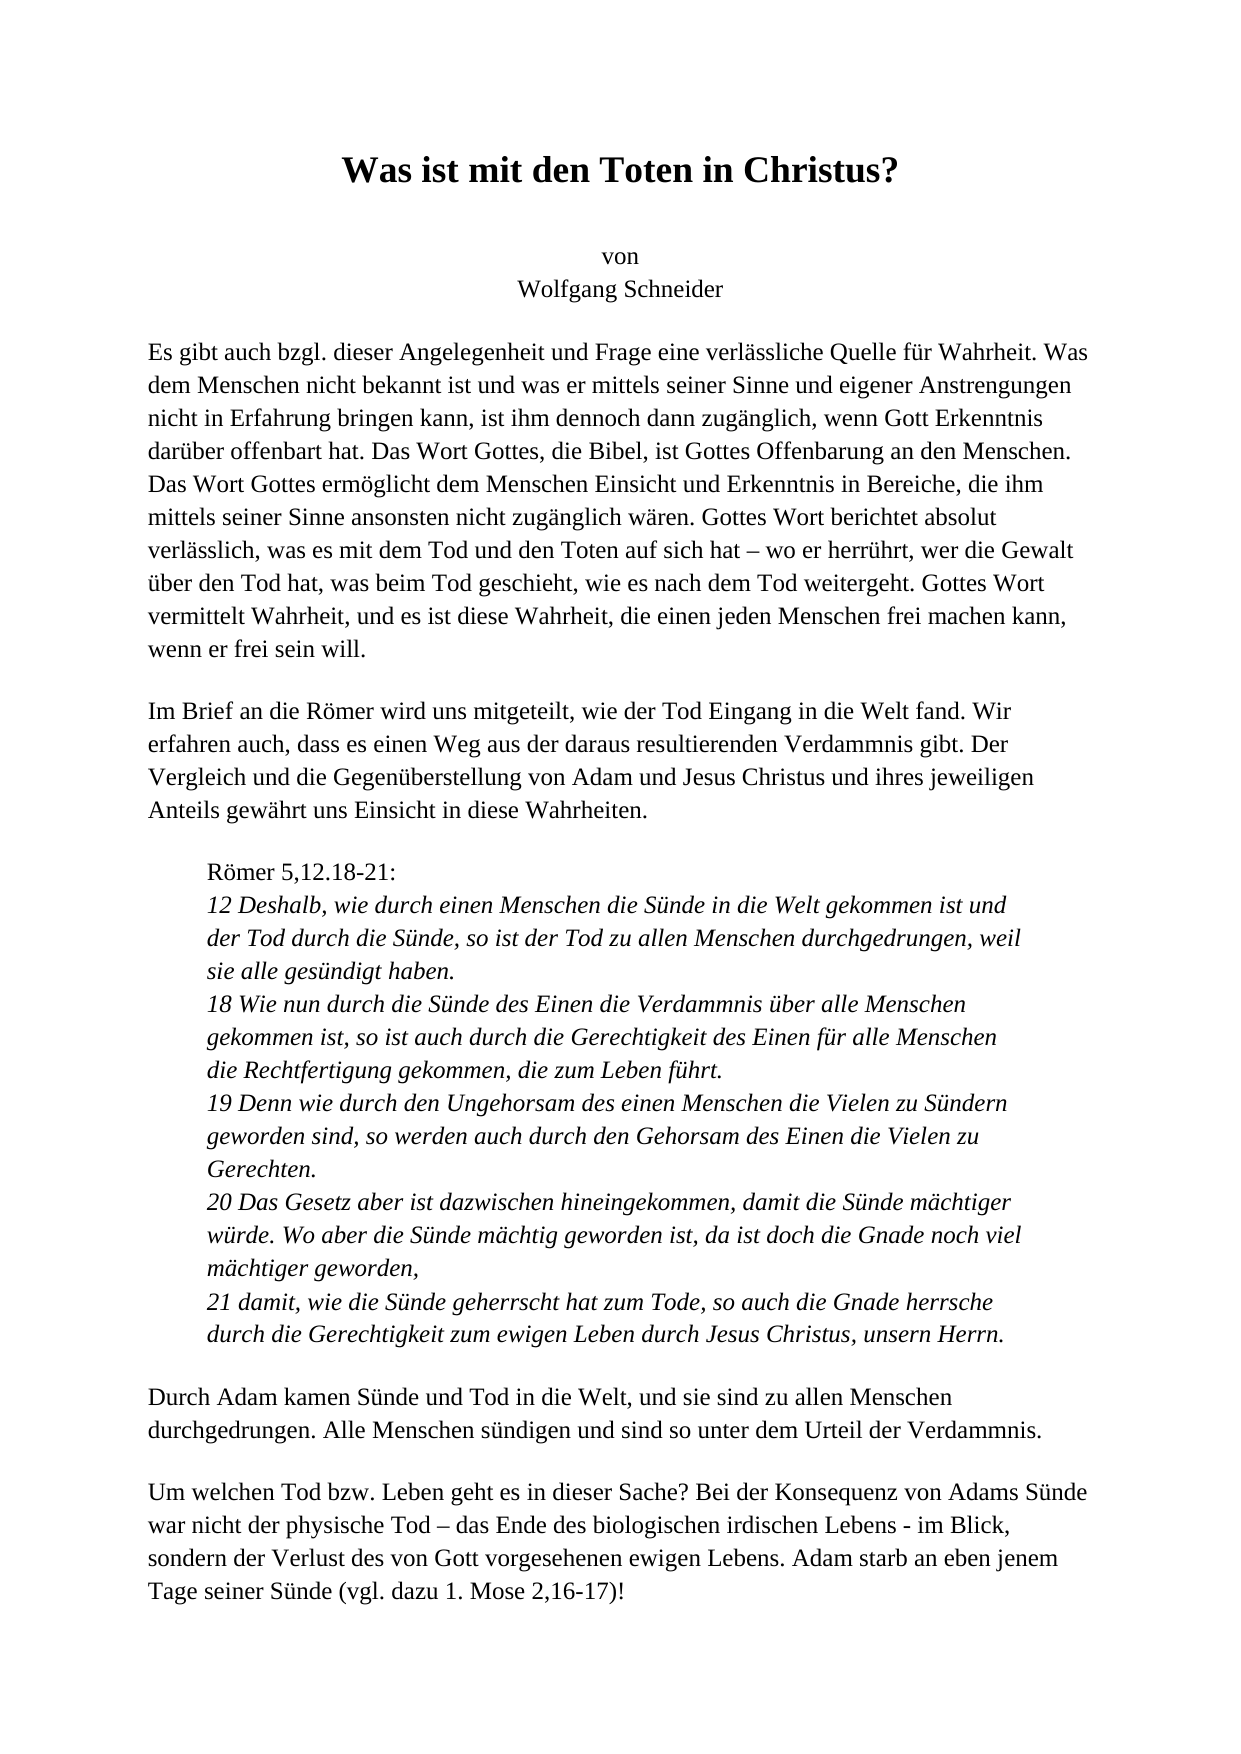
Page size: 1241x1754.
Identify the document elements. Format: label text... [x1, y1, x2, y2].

text Durch Adam kamen Sünde und Tod in die Welt, und sie sind zu allen Menschen durchgedrungen. Alle Menschen sündigen und sind so unter dem Urteil der Verdammnis. [148, 1382, 1093, 1443]
text Um welchen Tod bzw. Leben geht es in dieser Sache? Bei der Konsequenz von Adams Sünde war nicht der physische Tod – das Ende des biologischen irdischen Lebens - im Blick, sondern der Verlust des von Gott vorgesehenen ewigen Lebens. Adam starb an eben jenem Tage seiner Sünde (vgl. dazu 1. Mose 2,16-17)! [148, 1477, 1093, 1605]
text Im Brief an die Römer wird uns mitgeteilt, wie der Tod Eingang in die Welt fand. Wir erfahren auch, dass es einen Weg aus der daraus resultierenden Verdammnis gibt. Der Vergleich und die Gegenüberstellung von Adam und Jesus Christus und ihres jeweiligen Anteils gewährt uns Einsicht in diese Wahrheiten. [148, 696, 1093, 824]
text 12 Deshalb, wie durch einen Menschen die Sünde in die Welt gekommen ist und der Tod durch die Sünde, so ist der Tod zu allen Menschen durchgedrungen, weil sie alle gesündigt haben. 18 Wie nun durch die Sünde des Einen die Verdammnis über alle Menschen gekommen ist, so ist auch durch die Gerechtigkeit des Einen für alle Menschen die Rechtfertigung gekommen, die zum Leben führt. 19 Denn wie durch den Ungehorsam des einen Menschen die Vielen zu Sündern geworden sind, so werden auch durch den Gehorsam des Einen die Vielen zu Gerechten. 20 Das Gesetz aber ist dazwischen hineingekommen, damit die Sünde mächtiger würde. Wo aber die Sünde mächtig geworden ist, da ist doch die Gnade noch viel mächtiger geworden, 21 damit, wie die Sünde geherrscht hat zum Tode, so auch die Gnade herrsche durch die Gerechtigkeit zum ewigen Leben durch Jesus Christus, unsern Herrn. [207, 890, 1033, 1348]
text Es gibt auch bzgl. dieser Angelegenheit und Frage eine verlässliche Quelle für Wahrheit. Was dem Menschen nicht bekannt ist und was er mittels seiner Sinne und eigener Anstrengungen nicht in Erfahrung bringen kann, ist ihm dennoch dann zugänglich, wenn Gott Erkenntnis darüber offenbart hat. Das Wort Gottes, die Bibel, ist Gottes Offenbarung an den Menschen. Das Wort Gottes ermöglicht dem Menschen Einsicht und Erkenntnis in Bereiche, die ihm mittels seiner Sinne ansonsten nicht zugänglich wären. Gottes Wort berichtet absolut verlässlich, was es mit dem Tod und den Toten auf sich hat – wo er herrührt, wer die Gewalt über den Tod hat, was beim Tod geschieht, wie es nach dem Tod weitergeht. Gottes Wort vermittelt Wahrheit, und es ist diese Wahrheit, die einen jeden Menschen frei machen kann, wenn er frei sein will. [148, 337, 1093, 663]
text Römer 5,12.18-21: [207, 857, 1033, 886]
text von Wolfgang Schneider [148, 241, 1093, 303]
subtitle Was ist mit den Toten in Christus? [148, 148, 1093, 191]
